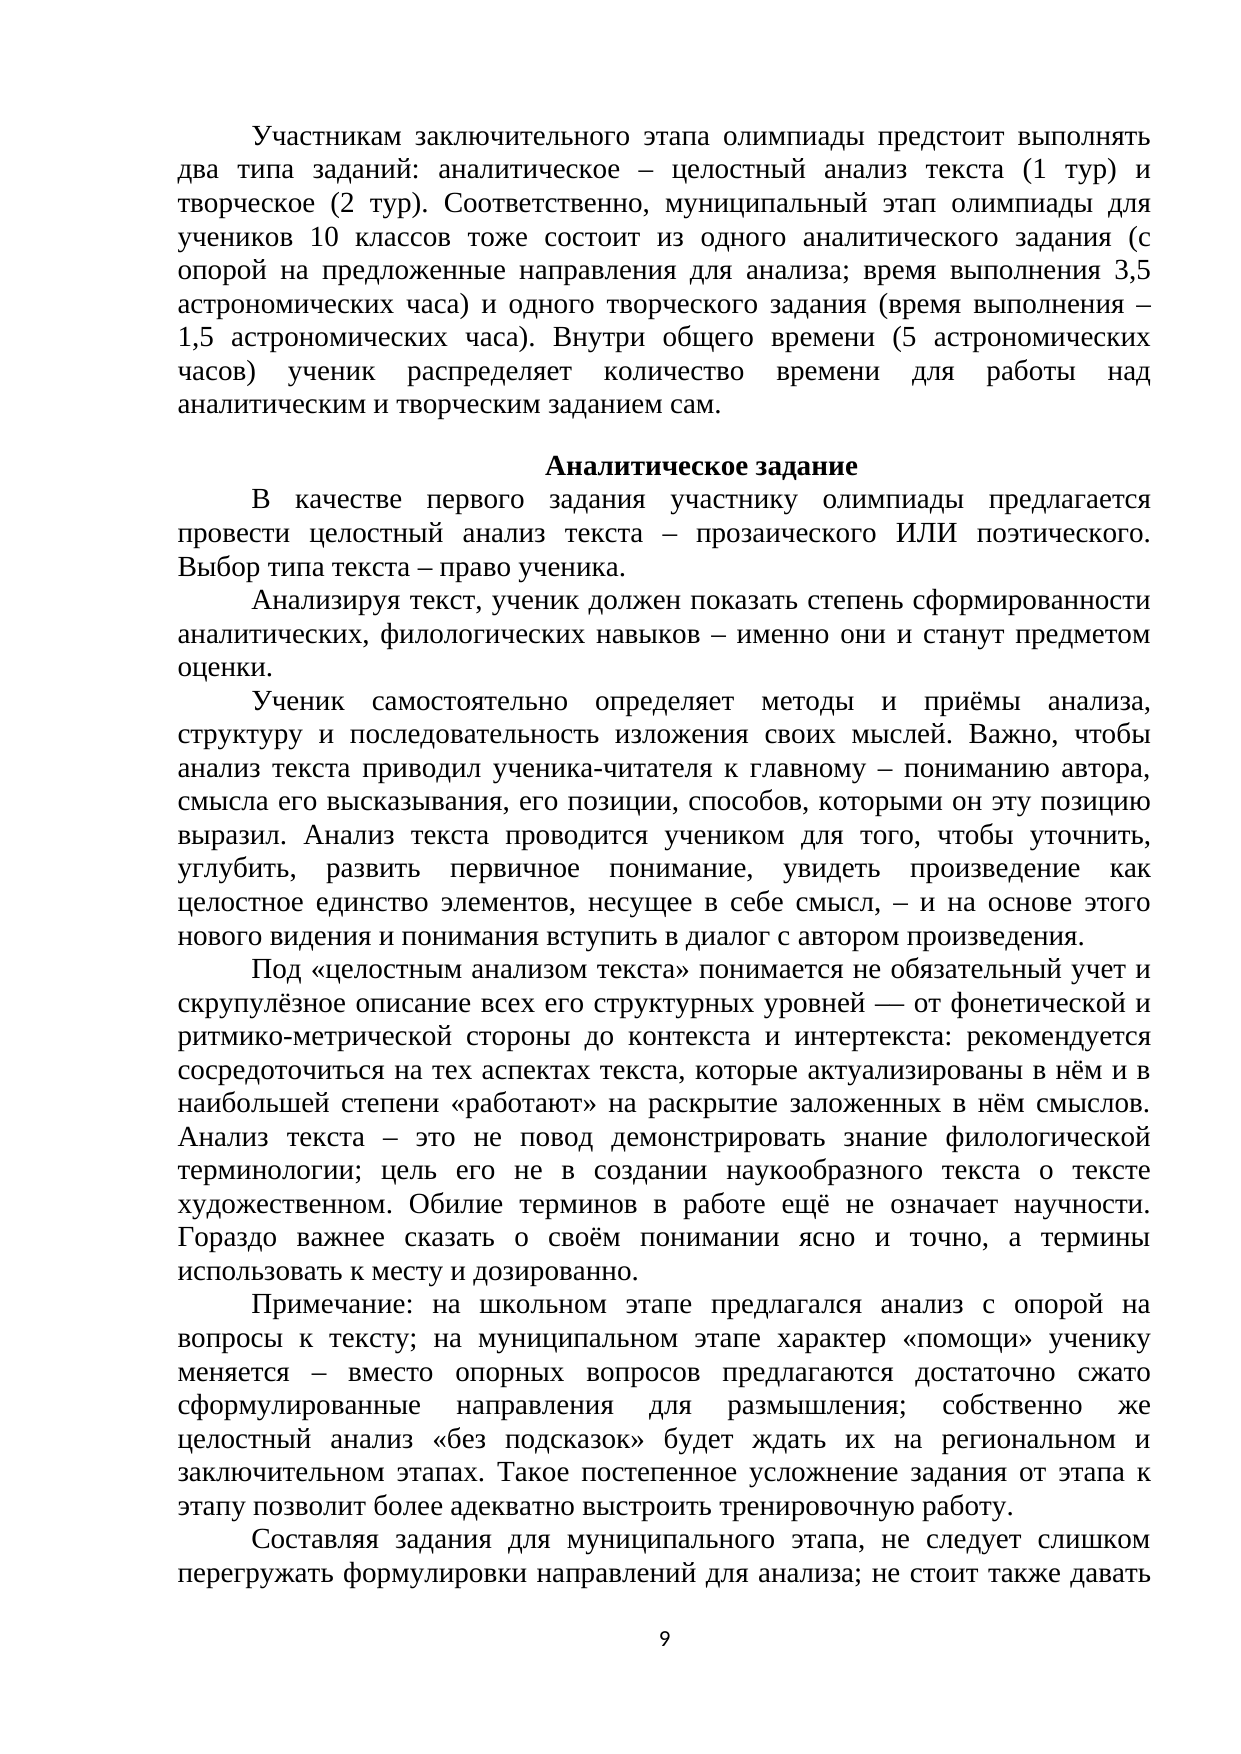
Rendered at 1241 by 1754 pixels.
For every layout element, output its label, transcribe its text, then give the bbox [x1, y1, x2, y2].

list Аналитическое задание [177, 448, 1152, 482]
list Под «целостным анализом текста» понимается не обязательный учет и скрупулёзное описание всех его структурных уровней –– от фонетической и ритмико-метрической стороны до контекста и интертекста: рекомендуется сосредоточиться на тех аспектах текста, которые актуализированы в нём и в наибольшей степени «работают» на раскрытие заложенных в нём смыслов. Анализ текста – это не повод демонстрировать знание филологической терминологии; цель его не в создании наукообразного текста о тексте художественном. Обилие терминов в работе ещё не означает научности. Гораздо важнее сказать о своём понимании ясно и точно, а термины использовать к месту и дозированно. [177, 951, 1152, 1287]
list Ученик самостоятельно определяет методы и приёмы анализа, структуру и последовательность изложения своих мыслей. Важно, чтобы анализ текста приводил ученика-читателя к главному – пониманию автора, смысла его высказывания, его позиции, способов, которыми он эту позицию выразил. Анализ текста проводится учеником для того, чтобы уточнить, углубить, развить первичное понимание, увидеть произведение как целостное единство элементов, несущее в себе смысл, – и на основе этого нового видения и понимания вступить в диалог с автором произведения. [177, 683, 1152, 951]
list Анализируя текст, ученик должен показать степень сформированности аналитических, филологических навыков – именно они и станут предметом оценки. [177, 582, 1152, 683]
list Примечание: на школьном этапе предлагался анализ с опорой на вопросы к тексту; на муниципальном этапе характер «помощи» ученику меняется – вместо опорных вопросов предлагаются достаточно сжато сформулированные направления для размышления; собственно же целостный анализ «без подсказок» будет ждать их на региональном и заключительном этапах. Такое постепенное усложнение задания от этапа к этапу позволит более адекватно выстроить тренировочную работу. [177, 1287, 1152, 1521]
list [177, 1521, 1152, 1588]
list Участникам заключительного этапа олимпиады предстоит выполнять два типа заданий: аналитическое – целостный анализ текста (1 тур) и творческое (2 тур). Соответственно, муниципальный этап олимпиады для учеников 10 классов тоже состоит из одного аналитического задания (с опорой на предложенные направления для анализа; время выполнения 3,5 астрономических часа) и одного творческого задания (время выполнения – 1,5 астрономических часа). Внутри общего времени (5 астрономических часов) ученик распределяет количество времени для работы над аналитическим и творческим заданием сам. [177, 118, 1152, 420]
list В качестве первого задания участнику олимпиады предлагается провести целостный анализ текста – прозаического ИЛИ поэтического. Выбор типа текста – право ученика. [177, 482, 1152, 582]
